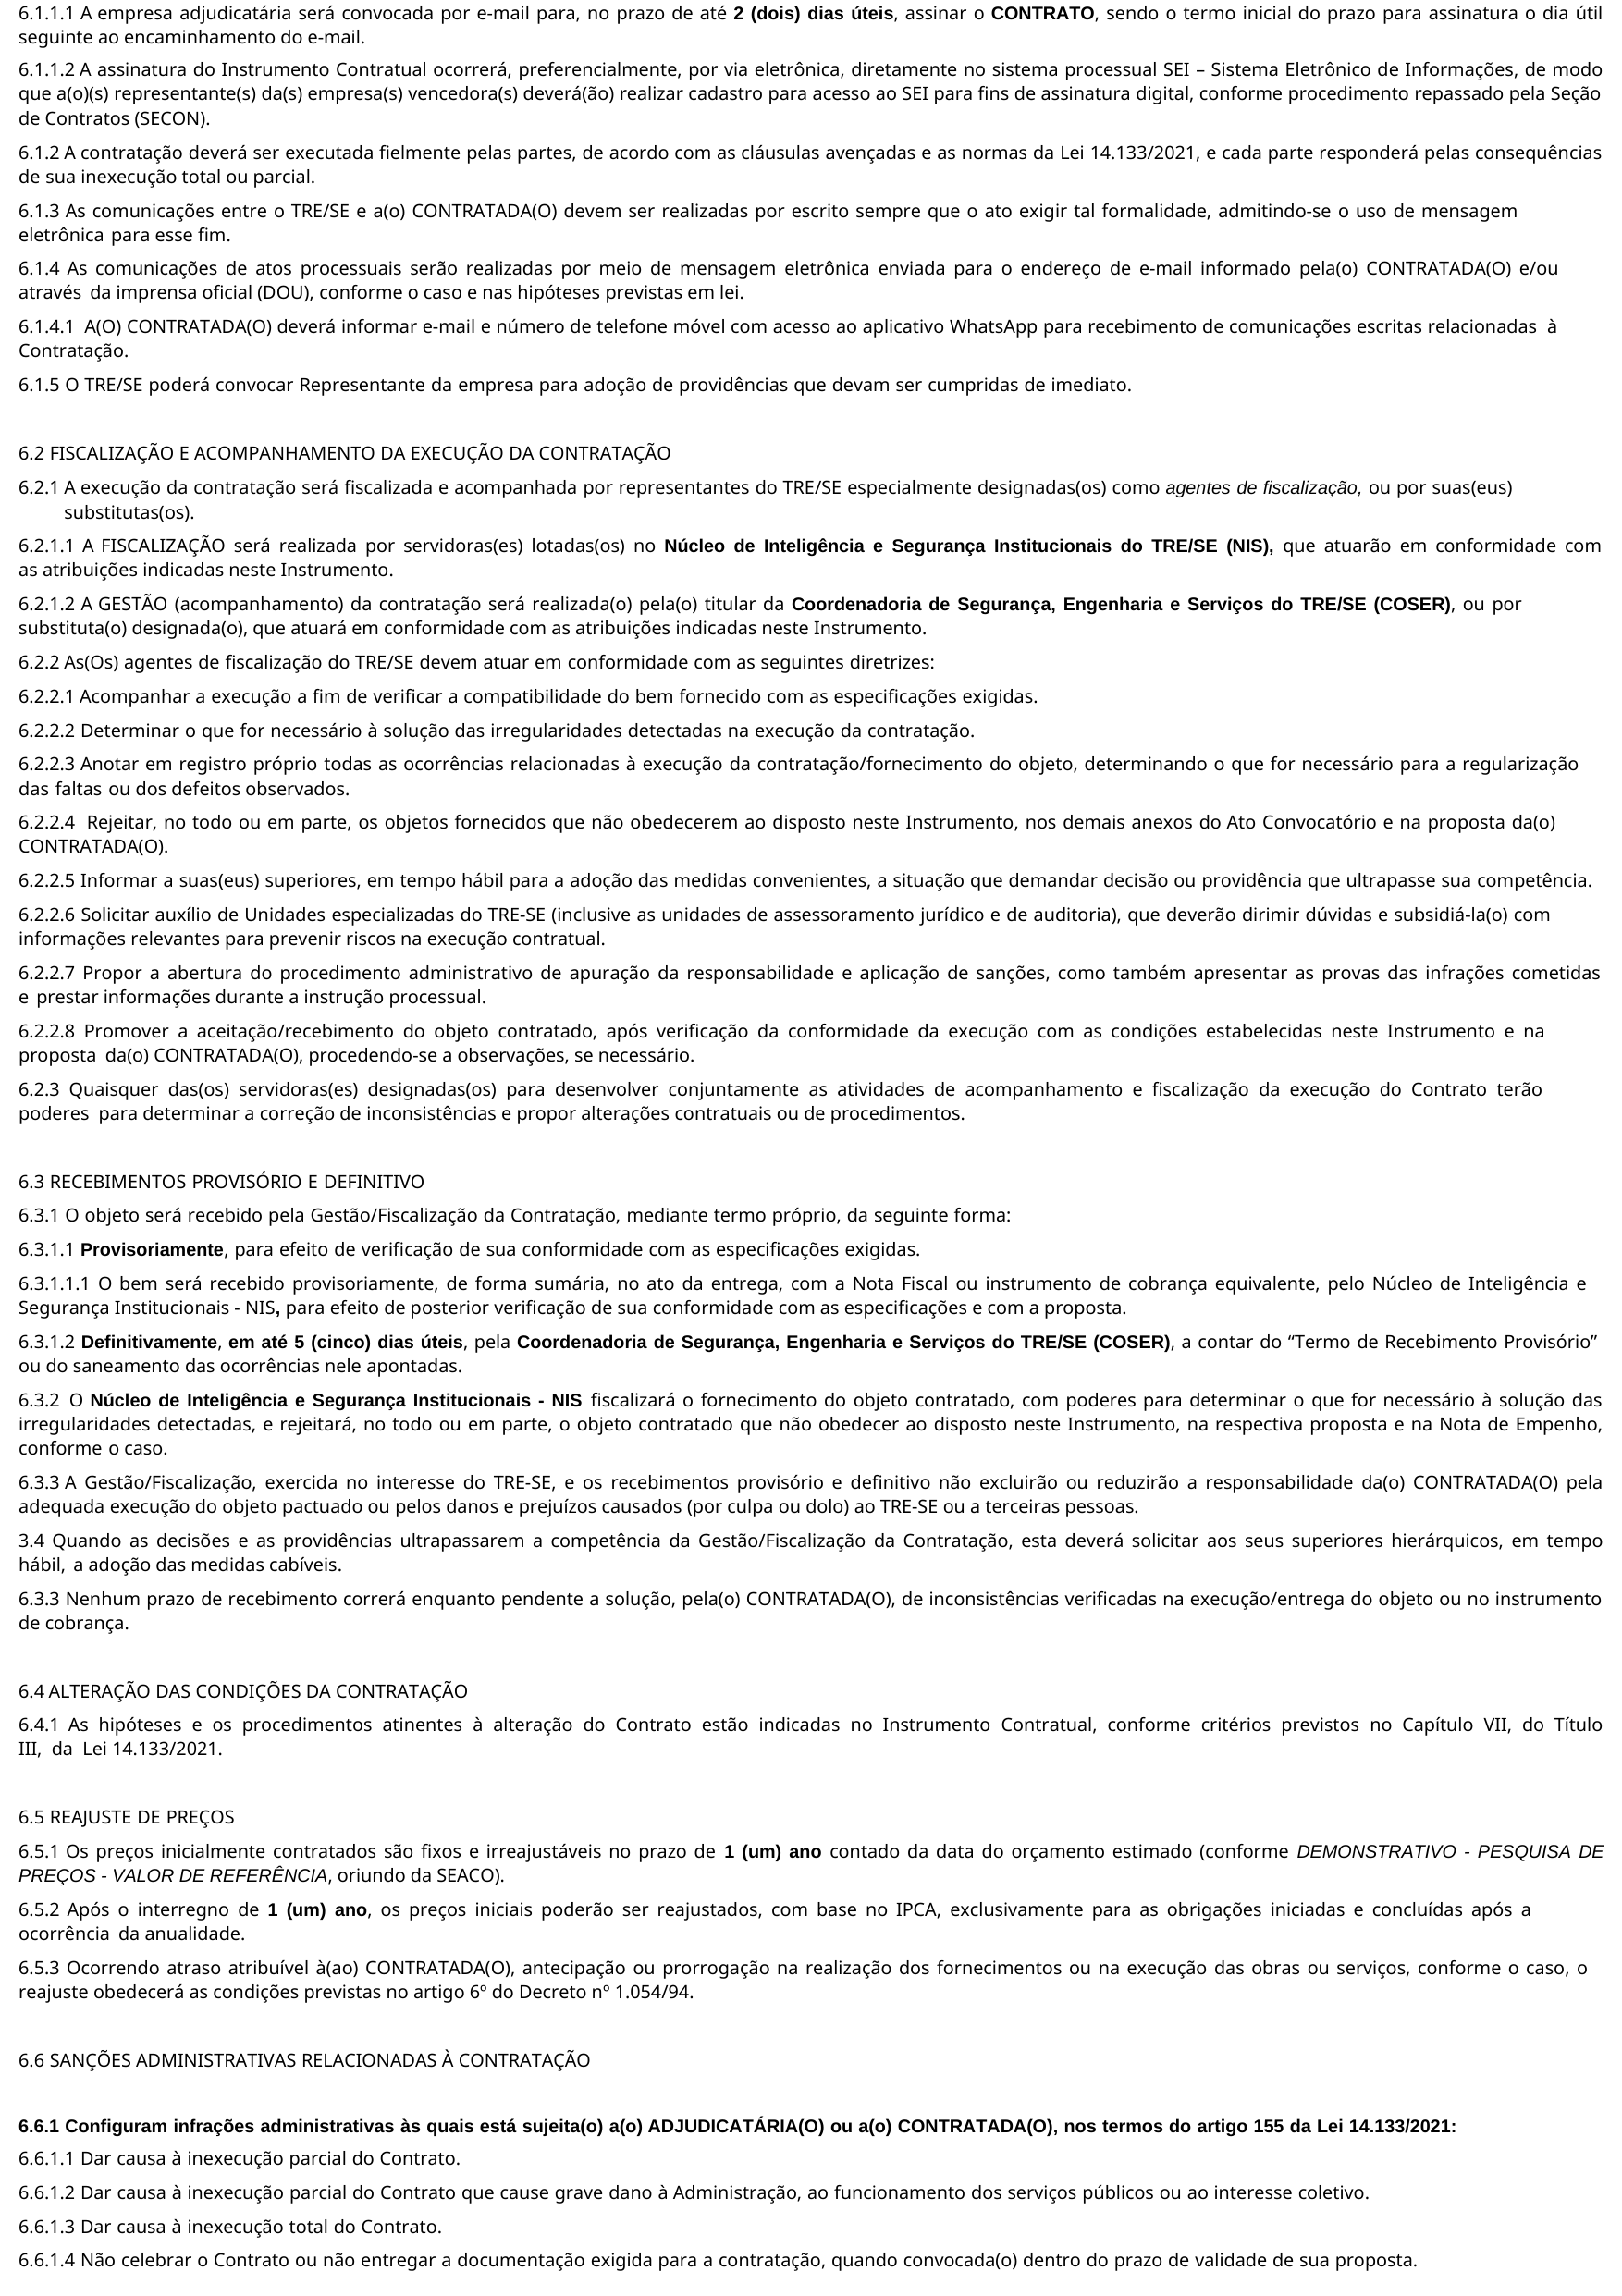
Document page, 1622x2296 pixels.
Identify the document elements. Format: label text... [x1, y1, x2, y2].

list O objeto será recebido pela Gestão/Fiscalização da Contratação, mediante termo próprio, da seguinte forma: [18, 1203, 1622, 1227]
list A GESTÃO (acompanhamento) da contratação será realizada(o) pela(o) titular da Coordenadoria de Segurança, Engenharia e Serviços do TRE/SE (COSER), ou por substituta(o) designada(o), que atuará em conformidade com as atribuições indicadas neste Instrumento. [18, 592, 1604, 640]
list O bem será recebido provisoriamente, de forma sumária, no ato da entrega, com a Nota Fiscal ou instrumento de cobrança equivalente, pelo Núcleo de Inteligência e Segurança Institucionais - NIS, para efeito de posterior verificação de sua conformidade com as especificações e com a proposta. [18, 1271, 1604, 1320]
list As comunicações de atos processuais serão realizadas por meio de mensagem eletrônica enviada para o endereço de e-mail informado pela(o) CONTRATADA(O) e/ou através da imprensa oficial (DOU), conforme o caso e nas hipóteses previstas em lei. [18, 256, 1604, 304]
list A(O) CONTRATADA(O) deverá informar e-mail e número de telefone móvel com acesso ao aplicativo WhatsApp para recebimento de comunicações escritas relacionadas à Contratação. [18, 314, 1604, 362]
list Dar causa à inexecução total do Contrato. [18, 2214, 1622, 2239]
list Quaisquer das(os) servidoras(es) designadas(os) para desenvolver conjuntamente as atividades de acompanhamento e fiscalização da execução do Contrato terão poderes para determinar a correção de inconsistências e propor alterações contratuais ou de procedimentos. [18, 1076, 1604, 1125]
subtitle Configuram infrações administrativas às quais está sujeita(o) a(o) ADJUDICATÁRIA(O) ou a(o) CONTRATADA(O), nos termos do artigo 155 da Lei 14.133/2021: [18, 2116, 1622, 2136]
list O Núcleo de Inteligência e Segurança Institucionais - NIS fiscalizará o fornecimento do objeto contratado, com poderes para determinar o que for necessário à solução das irregularidades detectadas, e rejeitará, no todo ou em parte, o objeto contratado que não obedecer ao disposto neste Instrumento, na respectiva proposta e na Nota de Empenho, conforme o caso. [18, 1387, 1604, 1460]
list Solicitar auxílio de Unidades especializadas do TRE-SE (inclusive as unidades de assessoramento jurídico e de auditoria), que deverão dirimir dúvidas e subsidiá-la(o) com informações relevantes para prevenir riscos na execução contratual. [18, 902, 1604, 951]
list As comunicações entre o TRE/SE e a(o) CONTRATADA(O) devem ser realizadas por escrito sempre que o ato exigir tal formalidade, admitindo-se o uso de mensagem eletrônica para esse fim. [18, 198, 1604, 247]
list As hipóteses e os procedimentos atinentes à alteração do Contrato estão indicadas no Instrumento Contratual, conforme critérios previstos no Capítulo VII, do Título III, da Lei 14.133/2021. [18, 1713, 1604, 1761]
list RECEBIMENTOS PROVISÓRIO E DEFINITIVO [18, 1169, 1622, 1194]
list Após o interregno de 1 (um) ano, os preços iniciais poderão ser reajustados, com base no IPCA, exclusivamente para as obrigações iniciadas e concluídas após a ocorrência da anualidade. [18, 1897, 1604, 1946]
list Não celebrar o Contrato ou não entregar a documentação exigida para a contratação, quando convocada(o) dentro do prazo de validade de sua proposta. [18, 2248, 1622, 2272]
list ALTERAÇÃO DAS CONDIÇÕES DA CONTRATAÇÃO [18, 1678, 1622, 1703]
list Dar causa à inexecução parcial do Contrato que cause grave dano à Administração, ao funcionamento dos serviços públicos ou ao interesse coletivo. [18, 2179, 1622, 2204]
list A execução da contratação será fiscalizada e acompanhada por representantes do TRE/SE especialmente designadas(os) como agentes de fiscalização, ou por suas(eus) substitutas(os). [18, 474, 1622, 524]
list Promover a aceitação/recebimento do objeto contratado, após verificação da conformidade da execução com as condições estabelecidas neste Instrumento e na proposta da(o) CONTRATADA(O), procedendo-se a observações, se necessário. [18, 1018, 1604, 1067]
list Propor a abertura do procedimento administrativo de apuração da responsabilidade e aplicação de sanções, como também apresentar as provas das infrações cometidas e prestar informações durante a instrução processual. [18, 960, 1604, 1009]
list Acompanhar a execução a fim de verificar a compatibilidade do bem fornecido com as especificações exigidas. [18, 683, 1622, 708]
list REAJUSTE DE PREÇOS [18, 1804, 1622, 1829]
text 6.3.3 Nenhum prazo de recebimento correrá enquanto pendente a solução, pela(o) CONTRATADA(O), de inconsistências verificadas na execução/entrega do objeto ou no instrumento de cobrança. [18, 1586, 1604, 1635]
list Anotar em registro próprio todas as ocorrências relacionadas à execução da contratação/fornecimento do objeto, determinando o que for necessário para a regularização das faltas ou dos defeitos observados. [18, 752, 1604, 801]
list Dar causa à inexecução parcial do Contrato. [18, 2145, 1622, 2170]
list A contratação deverá ser executada fielmente pelas partes, de acordo com as cláusulas avençadas e as normas da Lei 14.133/2021, e cada parte responderá pelas consequências de sua inexecução total ou parcial. [18, 140, 1604, 189]
list Ocorrendo atraso atribuível à(ao) CONTRATADA(O), antecipação ou prorrogação na realização dos fornecimentos ou na execução das obras ou serviços, conforme o caso, o reajuste obedecerá as condições previstas no artigo 6º do Decreto nº 1.054/94. [18, 1955, 1604, 2004]
list SANÇÕES ADMINISTRATIVAS RELACIONADAS À CONTRATAÇÃO [18, 2047, 1622, 2072]
list Rejeitar, no todo ou em parte, os objetos fornecidos que não obedecerem ao disposto neste Instrumento, nos demais anexos do Ato Convocatório e na proposta da(o) CONTRATADA(O). [18, 810, 1604, 859]
list As(Os) agentes de fiscalização do TRE/SE devem atuar em conformidade com as seguintes diretrizes: [18, 649, 1622, 674]
list A assinatura do Instrumento Contratual ocorrerá, preferencialmente, por via eletrônica, diretamente no sistema processual SEI – Sistema Eletrônico de Informações, de modo que a(o)(s) representante(s) da(s) empresa(s) vencedora(s) deverá(ão) realizar cadastro para acesso ao SEI para fins de assinatura digital, conforme procedimento repassado pela Seção de Contratos (SECON). [18, 57, 1604, 130]
list Determinar o que for necessário à solução das irregularidades detectadas na execução da contratação. [18, 718, 1622, 743]
list A empresa adjudicatária será convocada por e-mail para, no prazo de até 2 (dois) dias úteis, assinar o CONTRATO, sendo o termo inicial do prazo para assinatura o dia útil seguinte ao encaminhamento do e-mail. [18, 0, 1604, 49]
list Os preços inicialmente contratados são fixos e irreajustáveis no prazo de 1 (um) ano contado da data do orçamento estimado (conforme DEMONSTRATIVO - PESQUISA DE PREÇOS - VALOR DE REFERÊNCIA, oriundo da SEACO). [18, 1838, 1604, 1887]
list A FISCALIZAÇÃO será realizada por servidoras(es) lotadas(os) no Núcleo de Inteligência e Segurança Institucionais do TRE/SE (NIS), que atuarão em conformidade com as atribuições indicadas neste Instrumento. [18, 534, 1604, 583]
list A Gestão/Fiscalização, exercida no interesse do TRE-SE, e os recebimentos provisório e definitivo não excluirão ou reduzirão a responsabilidade da(o) CONTRATADA(O) pela adequada execução do objeto pactuado ou pelos danos e prejuízos causados (por culpa ou dolo) ao TRE-SE ou a terceiras pessoas. [18, 1469, 1604, 1518]
list Provisoriamente, para efeito de verificação de sua conformidade com as especificações exigidas. [18, 1236, 1622, 1261]
list O TRE/SE poderá convocar Representante da empresa para adoção de providências que devam ser cumpridas de imediato. [18, 372, 1622, 397]
text 3.4 Quando as decisões e as providências ultrapassarem a competência da Gestão/Fiscalização da Contratação, esta deverá solicitar aos seus superiores hierárquicos, em tempo hábil, a adoção das medidas cabíveis. [18, 1528, 1604, 1577]
list Definitivamente, em até 5 (cinco) dias úteis, pela Coordenadoria de Segurança, Engenharia e Serviços do TRE/SE (COSER), a contar do “Termo de Recebimento Provisório” ou do saneamento das ocorrências nele apontadas. [18, 1329, 1604, 1378]
list FISCALIZAÇÃO E ACOMPANHAMENTO DA EXECUÇÃO DA CONTRATAÇÃO [18, 440, 1622, 465]
list Informar a suas(eus) superiores, em tempo hábil para a adoção das medidas convenientes, a situação que demandar decisão ou providência que ultrapasse sua competência. [18, 867, 1622, 892]
